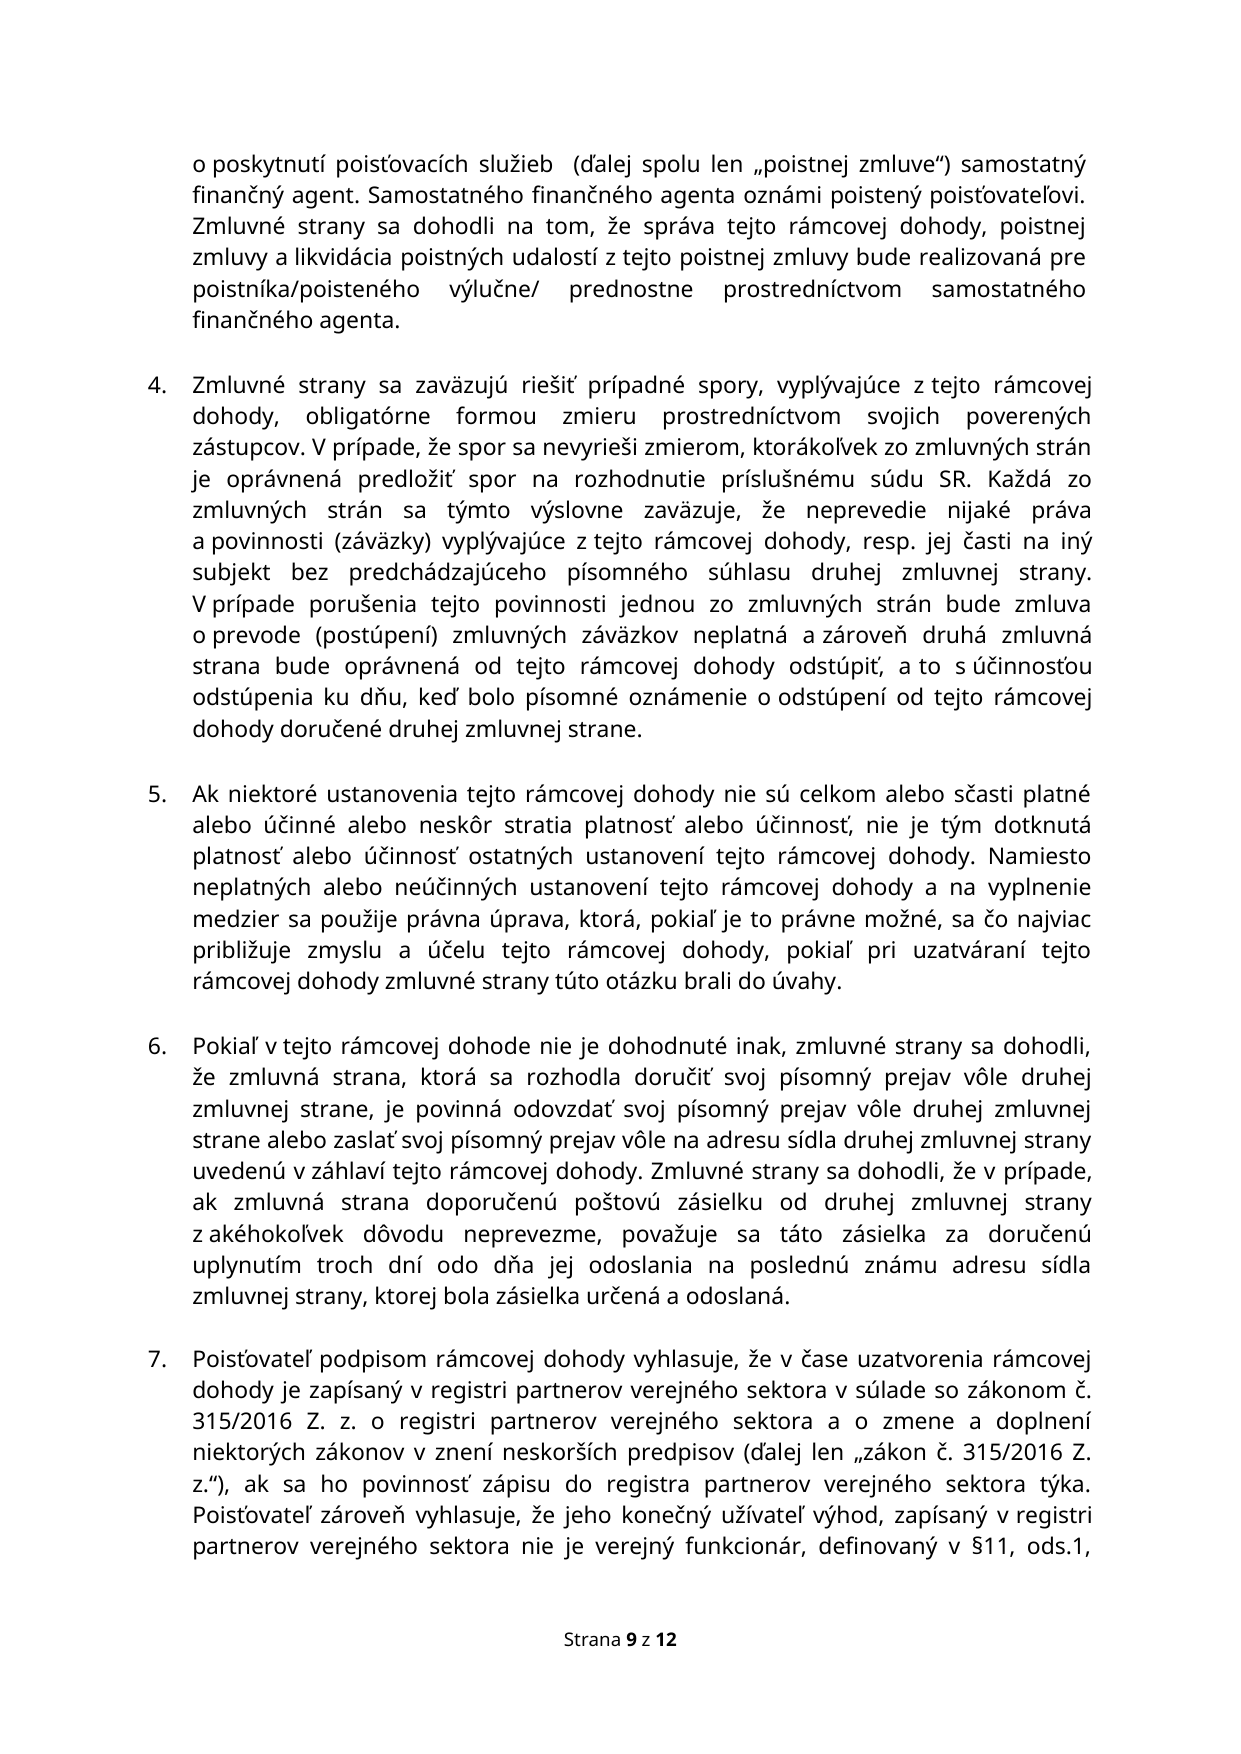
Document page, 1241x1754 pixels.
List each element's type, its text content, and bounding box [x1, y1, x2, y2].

list Ak niektoré ustanovenia tejto rámcovej dohody nie sú celkom alebo sčasti platné alebo účinné alebo neskôr stratia platnosť alebo účinnosť, nie je tým dotknutá platnosť alebo účinnosť ostatných ustanovení tejto rámcovej dohody. Namiesto neplatných alebo neúčinných ustanovení tejto rámcovej dohody a na vyplnenie medzier sa použije právna úprava, ktorá, pokiaľ je to právne možné, sa čo najviac približuje zmyslu a účelu tejto rámcovej dohody, pokiaľ pri uzatváraní tejto rámcovej dohody zmluvné strany túto otázku brali do úvahy. [148, 778, 1093, 996]
list Pokiaľ v tejto rámcovej dohode nie je dohodnuté inak, zmluvné strany sa dohodli, že zmluvná strana, ktorá sa rozhodla doručiť svoj písomný prejav vôle druhej zmluvnej strane, je povinná odovzdať svoj písomný prejav vôle druhej zmluvnej strane alebo zaslať svoj písomný prejav vôle na adresu sídla druhej zmluvnej strany uvedenú v záhlaví tejto rámcovej dohody. Zmluvné strany sa dohodli, že v prípade, ak zmluvná strana doporučenú poštovú zásielku od druhej zmluvnej strany z akéhokoľvek dôvodu neprevezme, považuje sa táto zásielka za doručenú uplynutím troch dní odo dňa jej odoslania na poslednú známu adresu sídla zmluvnej strany, ktorej bola zásielka určená a odoslaná. [148, 1030, 1093, 1311]
list Zmluvné strany sa zaväzujú riešiť prípadné spory, vyplývajúce z tejto rámcovej dohody, obligatórne formou zmieru prostredníctvom svojich poverených zástupcov. V prípade, že spor sa nevyrieši zmierom, ktorákoľvek zo zmluvných strán je oprávnená predložiť spor na rozhodnutie príslušnému súdu SR. Každá zo zmluvných strán sa týmto výslovne zaväzuje, že neprevedie nijaké práva a povinnosti (záväzky) vyplývajúce z tejto rámcovej dohody, resp. jej časti na iný subjekt bez predchádzajúceho písomného súhlasu druhej zmluvnej strany. V prípade porušenia tejto povinnosti jednou zo zmluvných strán bude zmluva o prevode (postúpení) zmluvných záväzkov neplatná a zároveň druhá zmluvná strana bude oprávnená od tejto rámcovej dohody odstúpiť, a to s účinnosťou odstúpenia ku dňu, keď bolo písomné oznámenie o odstúpení od tejto rámcovej dohody doručené druhej zmluvnej strane. [148, 369, 1093, 744]
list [148, 148, 1087, 335]
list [148, 1343, 1093, 1561]
